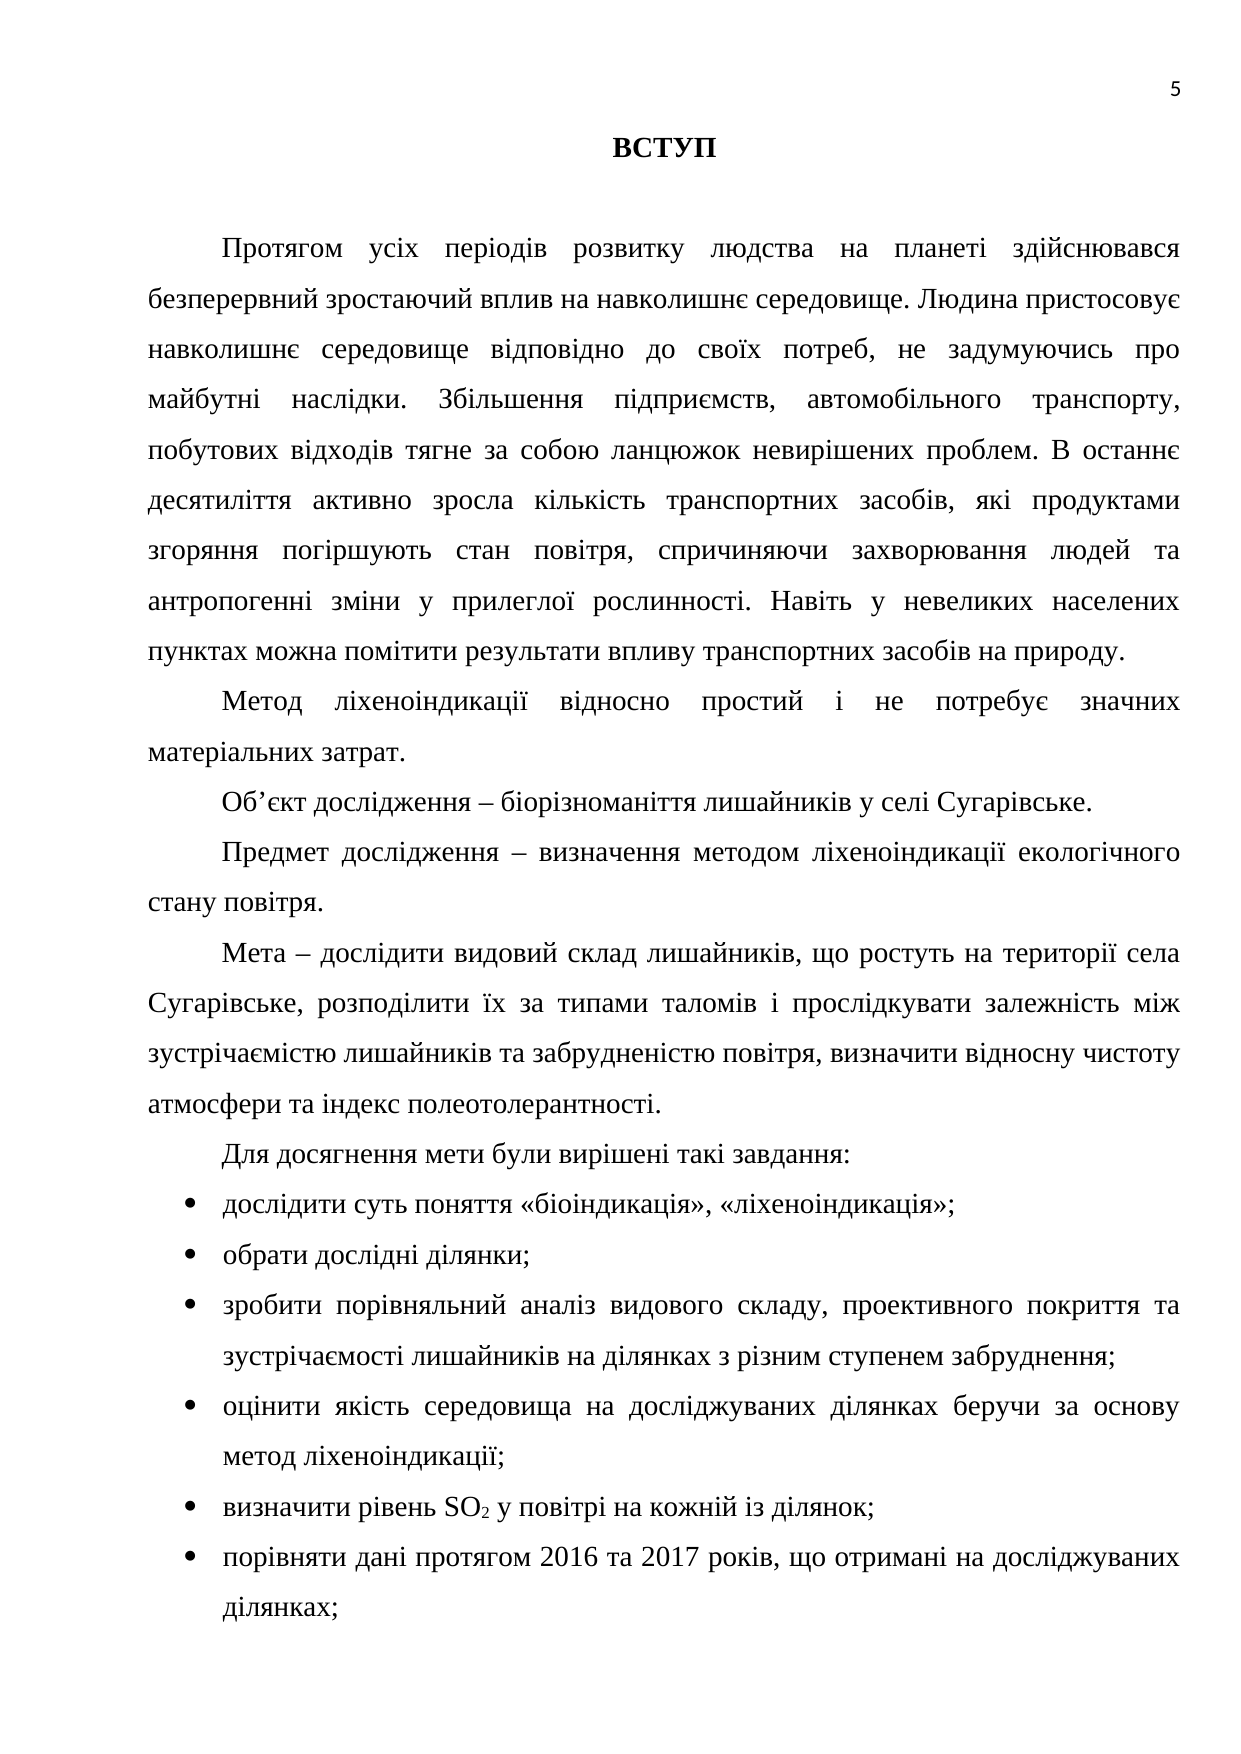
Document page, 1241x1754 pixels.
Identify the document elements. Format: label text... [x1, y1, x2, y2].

text ВСТУП [148, 130, 1181, 163]
text Протягом усіх періодів розвитку людства на планеті здійснювався безперервний зростаючий вплив на навколишнє середовище. Людина пристосовує навколишнє середовище відповідно до своїх потреб, не задумуючись про майбутні наслідки. Збільшення підприємств, автомобільного транспорту, побутових відходів тягне за собою ланцюжок невирішених проблем. В останнє десятиліття активно зросла кількість транспортних засобів, які продуктами згоряння погіршують стан повітря, спричиняючи захворювання людей та антропогенні зміни у прилеглої рослинності. Навіть у невеликих населених пунктах можна помітити результати впливу транспортних засобів на природу. [148, 231, 1181, 667]
list порівняти дані протягом 2016 та 2017 років, що отримані на досліджуваних ділянках; [185, 1539, 1181, 1623]
text Для досягнення мети були вирішені такі завдання: [148, 1136, 1181, 1170]
list дослідити суть поняття «біоіндикація», «ліхеноіндикація»; [185, 1186, 1181, 1220]
list визначити рівень SO2 у повітрі на кожній із ділянок; [185, 1489, 1181, 1522]
text Метод ліхеноіндикації відносно простий і не потребує значних матеріальних затрат. [148, 683, 1181, 767]
text Об’єкт дослідження – біорізноманіття лишайників у селі Сугарівське. [148, 784, 1181, 817]
text Мета – дослідити видовий склад лишайників, що ростуть на території села Сугарівське, розподілити їх за типами таломів і прослідкувати залежність між зустрічаємістю лишайників та забрудненістю повітря, визначити відносну чистоту атмосфери та індекс полеотолерантності. [148, 935, 1181, 1119]
list оцінити якість середовища на досліджуваних ділянках беручи за основу метод ліхеноіндикації; [185, 1388, 1181, 1472]
text Предмет дослідження – визначення методом ліхеноіндикації екологічного стану повітря. [148, 834, 1181, 918]
list зробити порівняльний аналіз видового складу, проективного покриття та зустрічаємості лишайників на ділянках з різним ступенем забруднення; [185, 1287, 1181, 1371]
list обрати дослідні ділянки; [185, 1237, 1181, 1271]
